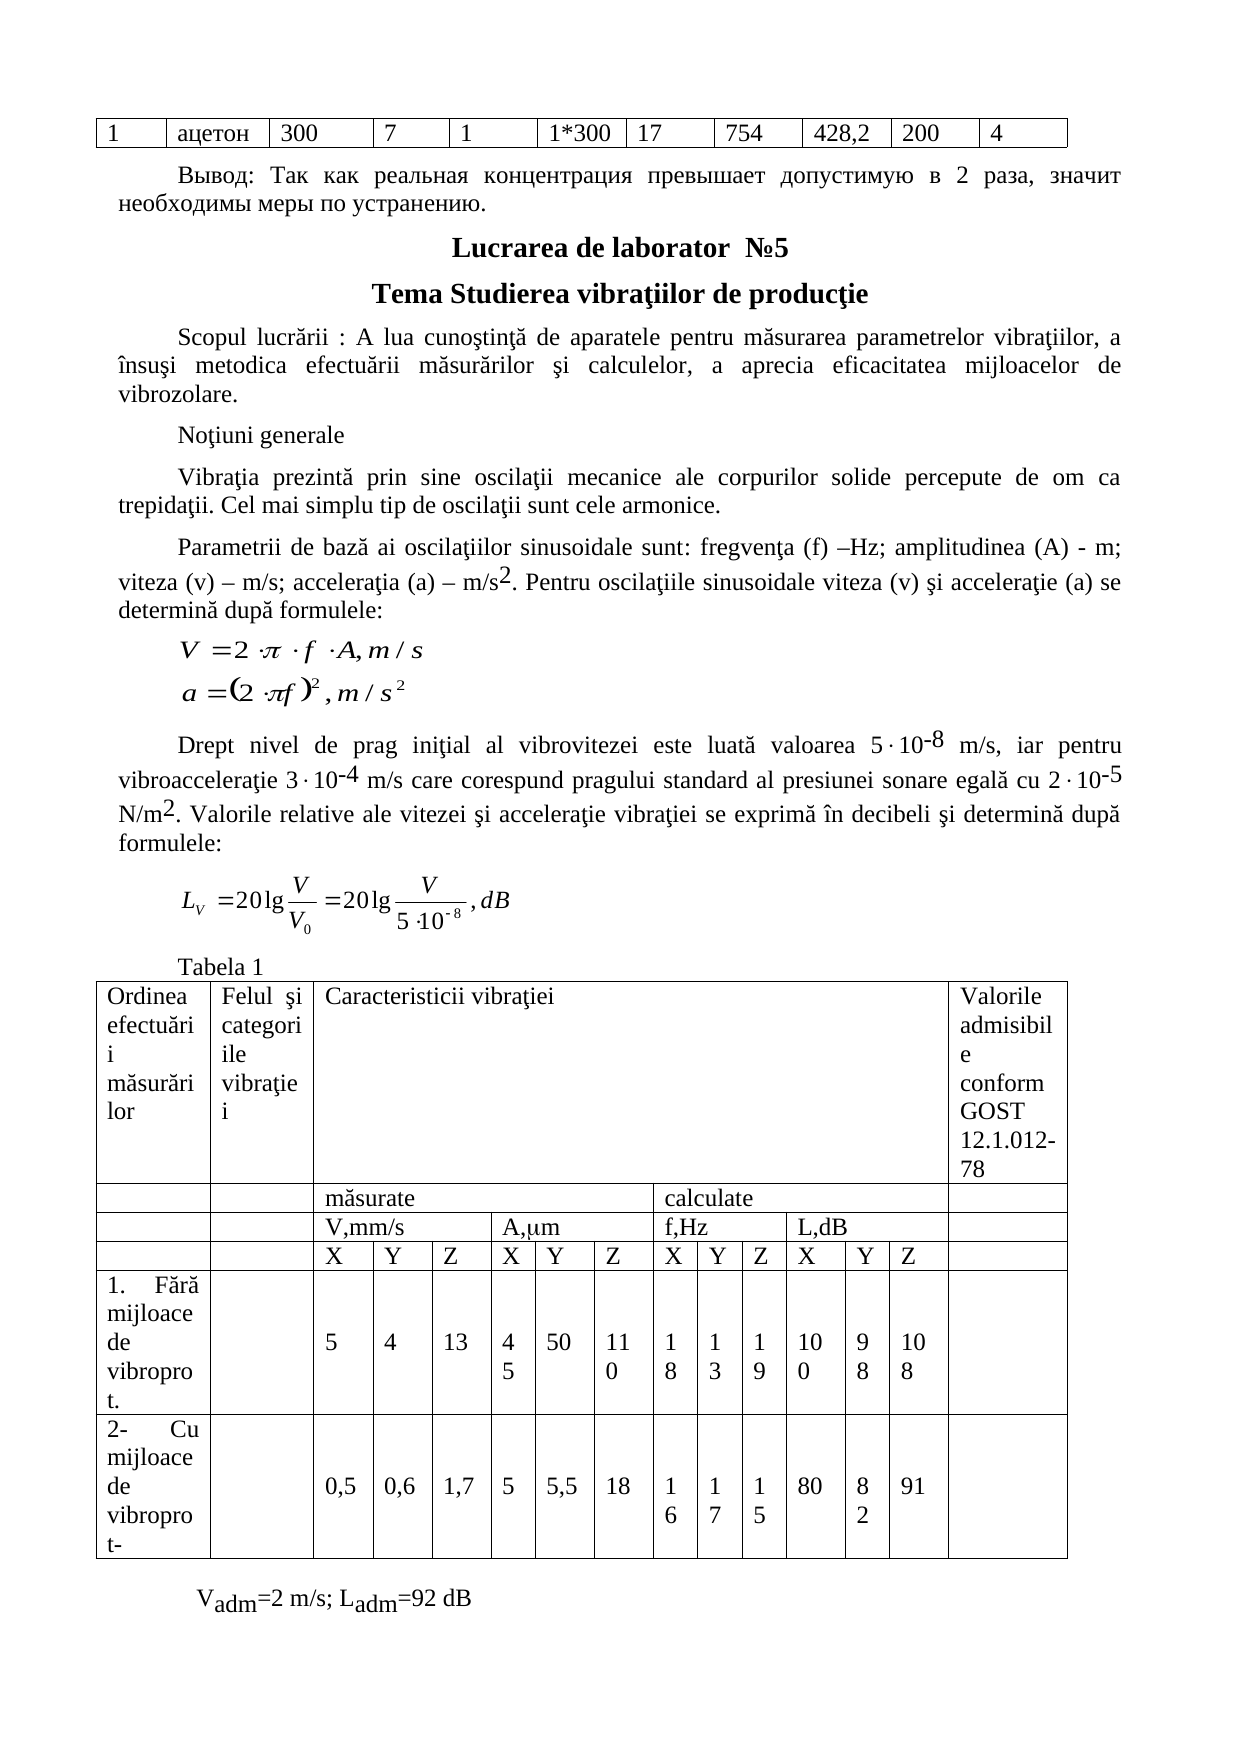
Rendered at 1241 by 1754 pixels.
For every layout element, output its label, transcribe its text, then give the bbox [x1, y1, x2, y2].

table_cell 17 [627, 119, 714, 147]
table_cell Z [433, 1242, 491, 1269]
table_cell ацетон [167, 119, 269, 147]
table_cell A,m [492, 1213, 653, 1241]
table_cell 18 [595, 1415, 653, 1557]
table_cell [97, 1213, 210, 1241]
table_cell Z [743, 1242, 786, 1269]
table_cell 4 [980, 119, 1067, 147]
table_cell 82 [846, 1415, 889, 1557]
table_cell 200 [892, 119, 979, 147]
table_cell 1. Fără mijloace de vibroprot. [97, 1271, 210, 1413]
table_cell 4 [374, 1271, 432, 1413]
table_cell 16 [654, 1415, 697, 1557]
table_cell 5,5 [536, 1415, 594, 1557]
table_cell 15 [743, 1415, 786, 1557]
table_cell [211, 1213, 313, 1241]
table_cell 50 [536, 1271, 594, 1413]
table_cell [949, 1213, 1067, 1241]
table_cell [949, 1415, 1067, 1557]
table_cell X [492, 1242, 535, 1269]
table_cell 98 [846, 1271, 889, 1413]
table_cell 1,7 [433, 1415, 491, 1557]
table_cell [211, 1271, 313, 1413]
table_header Felul şi categoriile vibraţiei [211, 982, 313, 1183]
table_cell [211, 1415, 313, 1557]
table_cell 7 [374, 119, 449, 147]
table_cell 0,6 [374, 1415, 432, 1557]
table_cell f,Hz [654, 1213, 786, 1241]
text Tema Studierea vibraţiilor de producţie [118, 276, 1122, 309]
table_cell 18 [654, 1271, 697, 1413]
table_cell L,dB [787, 1213, 948, 1241]
table_cell 108 [890, 1271, 948, 1413]
table_cell 428,2 [803, 119, 891, 147]
table_cell Y [536, 1242, 594, 1269]
table_cell 754 [715, 119, 802, 147]
table_cell 1 [450, 119, 537, 147]
table_cell X [787, 1242, 845, 1269]
table_header Valorile admisibile conform GOST 12.1.012-78 [949, 982, 1067, 1183]
table_cell 110 [595, 1271, 653, 1413]
text Vadm=2 m/s; Ladm=92 dB [118, 1570, 1122, 1617]
table_cell [97, 1242, 210, 1269]
table_cell [949, 1184, 1067, 1212]
table_cell [211, 1184, 313, 1212]
table_cell 45 [492, 1271, 535, 1413]
text Drept nivel de prag iniţial al vibrovitezei este luată valoarea 510-8 m/s, iar pentru vibroacceleraţie 310-4 m/s care corespund pragului standard al presiunei sonare egală cu 210-5 N/m2. Valorile relative ale vitezei şi acceleraţie vibraţiei se exprimă în decibeli şi determină după formulele: [118, 724, 1122, 857]
table_cell X [314, 1242, 373, 1269]
table_cell 5 [314, 1271, 373, 1413]
table_cell X [654, 1242, 697, 1269]
text Noţiuni generale [118, 421, 1122, 449]
table_cell 13 [433, 1271, 491, 1413]
text Parametrii de bază ai oscilaţiilor sinusoidale sunt: fregvenţa (f) –Hz; amplitudinea (A) - m; viteza (v) – m/s; acceleraţia (a) – m/s2. Pentru oscilaţiile sinusoidale viteza (v) şi acceleraţie (a) se determină după formulele: [118, 532, 1122, 624]
text Вывод: Так как реальная концентрация превышает допустимую в 2 раза, значит необходимы меры по устранению. [118, 160, 1122, 217]
text Scopul lucrării : A lua cunoştinţă de aparatele pentru măsurarea parametrelor vibraţiilor, a însuşi metodica efectuării măsurărilor şi calculelor, a aprecia eficacitatea mijloacelor de vibrozolare. [118, 322, 1122, 408]
table_cell 100 [787, 1271, 845, 1413]
table_header Caracteristicii vibraţiei [314, 982, 948, 1183]
table_cell 0,5 [314, 1415, 373, 1557]
table_cell 2- Cu mijloace de vibroprot- [97, 1415, 210, 1557]
table_cell 300 [270, 119, 373, 147]
table_cell calculate [654, 1184, 948, 1212]
table_cell 19 [743, 1271, 786, 1413]
table_cell Z [595, 1242, 653, 1269]
table_cell măsurate [314, 1184, 653, 1212]
table_cell 5 [492, 1415, 535, 1557]
text Vibraţia prezintă prin sine oscilaţii mecanice ale corpurilor solide percepute de om ca trepidaţii. Cel mai simplu tip de oscilaţii sunt cele armonice. [118, 462, 1122, 519]
text Tabela 1 [118, 952, 1122, 981]
table_cell V,mm/s [314, 1213, 491, 1241]
table_cell 80 [787, 1415, 845, 1557]
table_cell Y [846, 1242, 889, 1269]
text Lucrarea de laborator №5 [118, 230, 1122, 263]
table_cell Y [698, 1242, 742, 1269]
table_cell 13 [698, 1271, 742, 1413]
table_cell Y [374, 1242, 432, 1269]
table_cell 17 [698, 1415, 742, 1557]
table_cell [949, 1271, 1067, 1413]
table_cell [949, 1242, 1067, 1269]
table_cell [211, 1242, 313, 1269]
table_cell 91 [890, 1415, 948, 1557]
table_cell 1*300 [538, 119, 626, 147]
table_cell [97, 1184, 210, 1212]
table_cell 1 [97, 119, 166, 147]
table_header Ordinea efectuării măsurărilor [97, 982, 210, 1183]
table_cell Z [890, 1242, 948, 1269]
